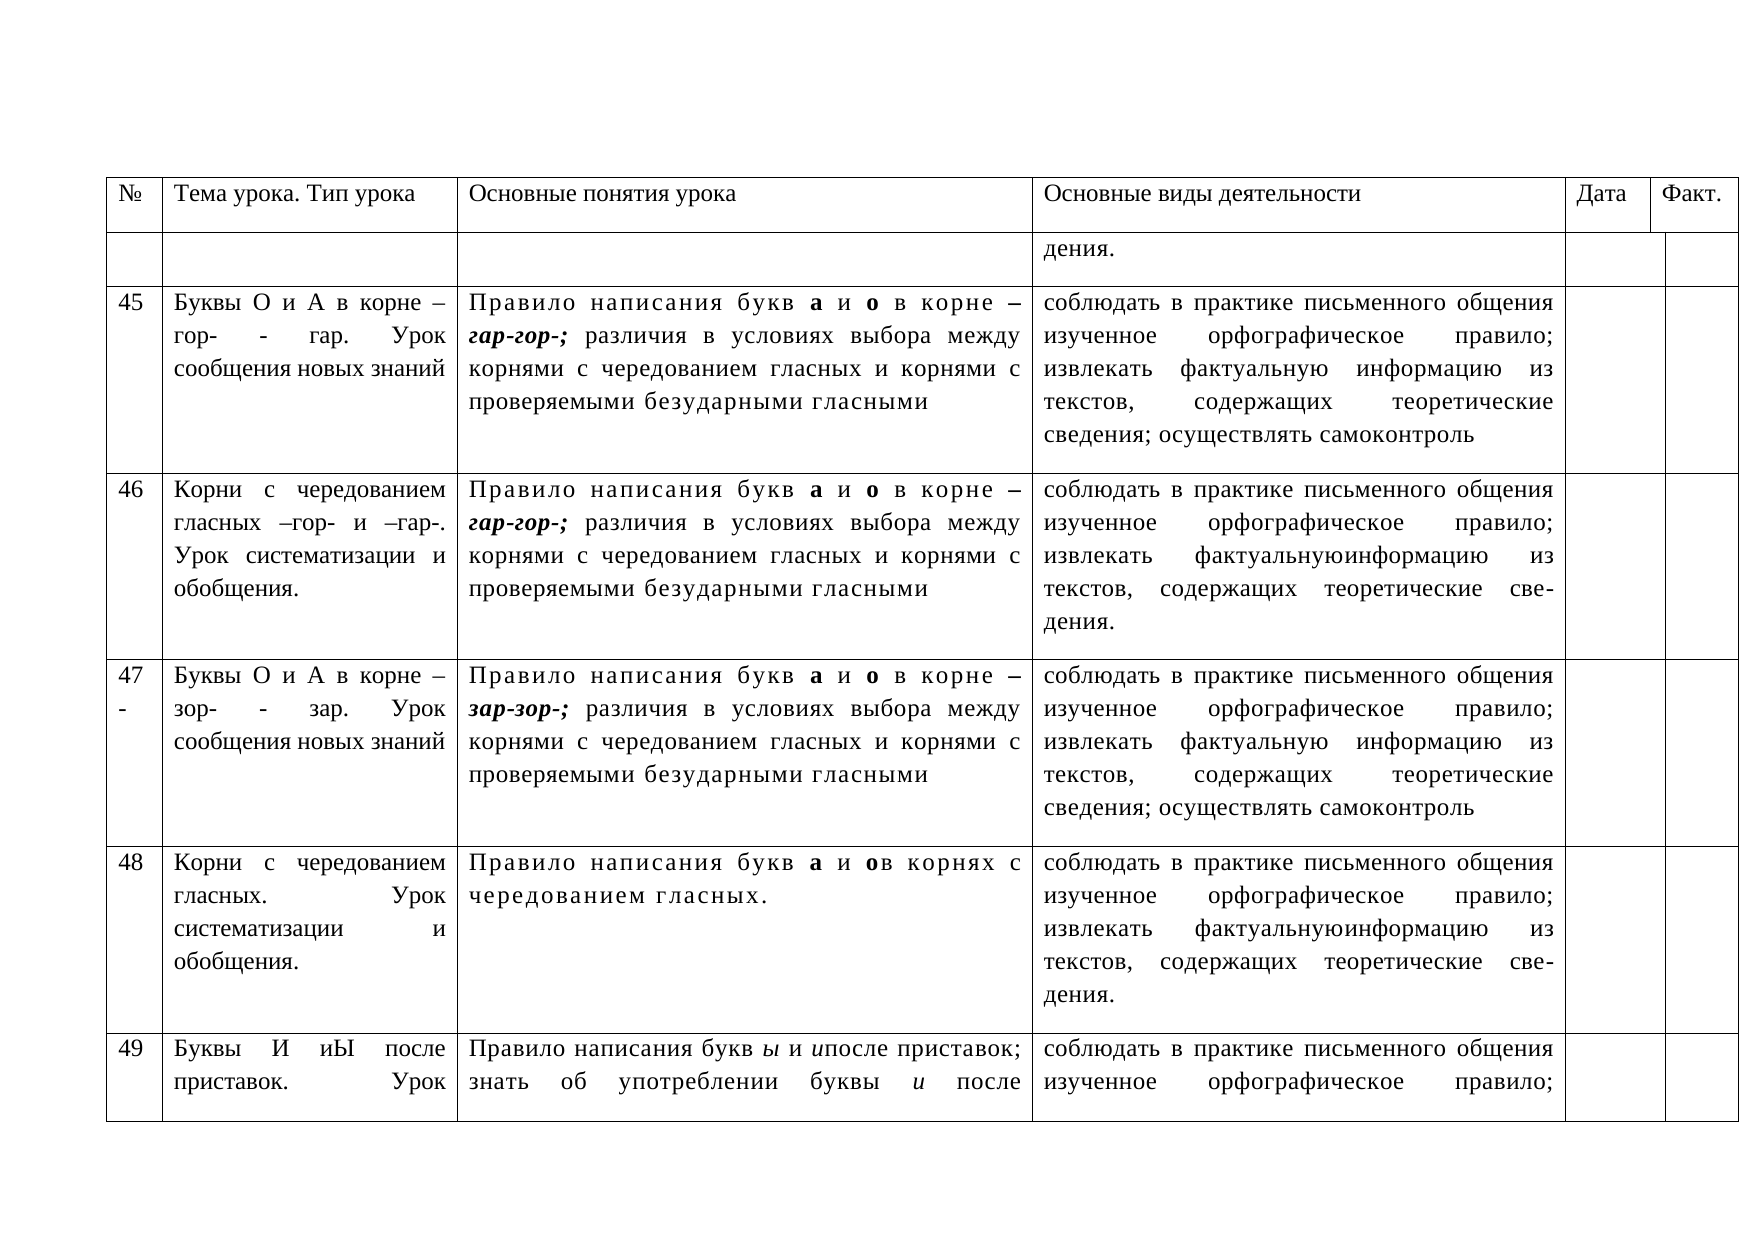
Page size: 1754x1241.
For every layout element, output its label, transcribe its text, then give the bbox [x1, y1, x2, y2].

table_header Основные понятия урока [458, 178, 1032, 232]
table_cell Правило написания букв а и о в корне –гар-гор-; различия в условиях выбора между корнями с чередованием гласных и корнями с проверяемыми безударными гласными [458, 474, 1032, 659]
table_cell Правило написания букв а и о в корне –зар-зор-; различия в условиях выбора между корнями с чередованием гласных и корнями с проверяемыми безударными гласными [458, 660, 1032, 846]
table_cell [458, 1034, 1032, 1121]
table_cell Корни с чередованием гласных. Урок систематизации и обобщения. [163, 847, 457, 1032]
table_cell 46 [107, 474, 162, 659]
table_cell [1033, 1034, 1565, 1121]
table_cell 45 [107, 287, 162, 473]
table_cell [1566, 660, 1665, 846]
table_header Основные виды деятельности [1033, 178, 1565, 232]
table_cell [1666, 233, 1738, 286]
table_cell Буквы О и А в корне – гор- - гар. Урок сообщения новых знаний [163, 287, 457, 473]
table_cell [1666, 474, 1738, 659]
table_cell Правило написания букв а и о в корне –гар-гор-; различия в условиях выбора между корнями с чередованием гласных и корнями с проверяемыми безударными гласными [458, 287, 1032, 473]
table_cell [1033, 233, 1565, 286]
table_cell [1666, 847, 1738, 1032]
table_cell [163, 1034, 457, 1121]
table_header Факт. [1651, 178, 1738, 232]
table_cell [1666, 1034, 1738, 1121]
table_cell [163, 233, 457, 286]
table_cell 44 [107, 233, 162, 286]
table_header Тема урока. Тип урока [163, 178, 457, 232]
table_header № [107, 178, 162, 232]
table_cell [1566, 233, 1665, 286]
table_cell Правило написания букв а и ов корнях с чередованием гласных. [458, 847, 1032, 1032]
table_cell 47- [107, 660, 162, 846]
table_cell соблюдать в практике письменного общения изученное орфографическое правило; извлекать фактуальную информацию из текстов, содержащих теоретические сведения; осуществлять самоконтроль [1033, 660, 1565, 846]
table_cell Буквы О и А в корне – зор- - зар. Урок сообщения новых знаний [163, 660, 457, 846]
table_cell [1566, 474, 1665, 659]
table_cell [458, 233, 1032, 286]
table_cell [1566, 1034, 1665, 1121]
table_header Дата [1566, 178, 1650, 232]
table_cell 49 [107, 1034, 162, 1121]
table_cell Корни с чередованием гласных –гор- и –гар-. Урок систематизации и обобщения. [163, 474, 457, 659]
table_cell [1666, 660, 1738, 846]
table_cell соблюдать в практике письменного общения изученное орфографическое правило; извлекать фактуальную информацию из текстов, содержащих теоретические сведения; осуществлять самоконтроль [1033, 287, 1565, 473]
table_cell 48 [107, 847, 162, 1032]
table_cell [1566, 287, 1665, 473]
table_cell [1566, 847, 1665, 1032]
table_cell [1666, 287, 1738, 473]
